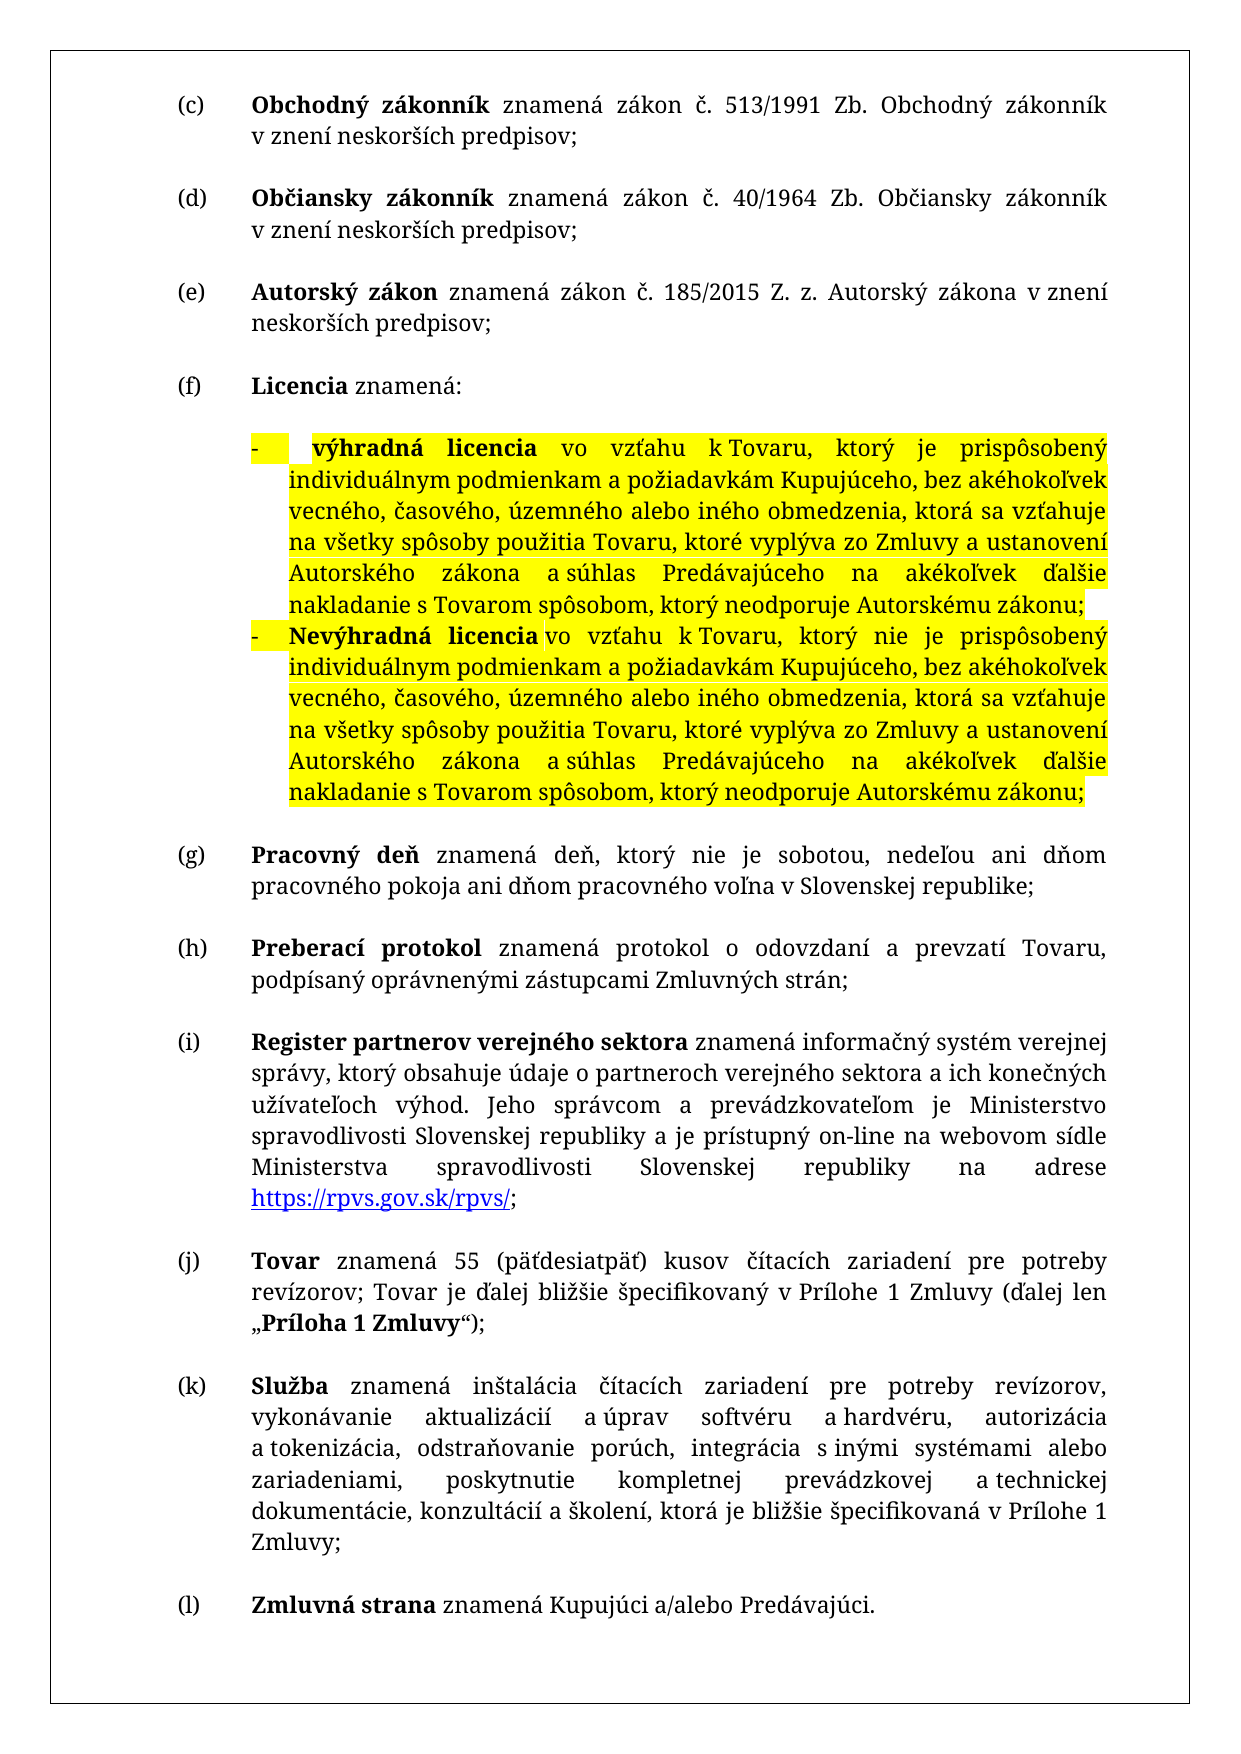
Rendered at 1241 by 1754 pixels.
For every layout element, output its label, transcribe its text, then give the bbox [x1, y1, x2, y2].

list Občiansky zákonník znamená zákon č. 40/1964 Zb. Občiansky zákonník v znení neskorších predpisov; [177, 182, 1108, 245]
list Tovar znamená 55 (päťdesiatpäť) kusov čítacích zariadení pre potreby revízorov; Tovar je ďalej bližšie špecifikovaný v Prílohe 1 Zmluvy (ďalej len „Príloha 1 Zmluvy“); [177, 1245, 1108, 1339]
list Služba znamená inštalácia čítacích zariadení pre potreby revízorov, vykonávanie aktualizácií a úprav softvéru a hardvéru, autorizácia a tokenizácia, odstraňovanie porúch, integrácia s inými systémami alebo zariadeniami, poskytnutie kompletnej prevádzkovej a technickej dokumentácie, konzultácií a školení, ktorá je bližšie špecifikovaná v Prílohe 1 Zmluvy; [177, 1370, 1108, 1557]
list výhradná licencia vo vzťahu k Tovaru, ktorý je prispôsobený individuálnym podmienkam a požiadavkám Kupujúceho, bez akéhokoľvek vecného, časového, územného alebo iného obmedzenia, ktorá sa vzťahuje na všetky spôsoby použitia Tovaru, ktoré vyplýva zo Zmluvy a ustanovení Autorského zákona a súhlas Predávajúceho na akékoľvek ďalšie nakladanie s Tovarom spôsobom, ktorý neodporuje Autorskému zákonu; [251, 432, 1108, 620]
list Zmluvná strana znamená Kupujúci a/alebo Predávajúci. [177, 1589, 1108, 1620]
list Obchodný zákonník znamená zákon č. 513/1991 Zb. Obchodný zákonník v znení neskorších predpisov; [177, 89, 1108, 151]
list Preberací protokol znamená protokol o odovzdaní a prevzatí Tovaru, podpísaný oprávnenými zástupcami Zmluvných strán; [177, 932, 1108, 995]
list Autorský zákon znamená zákon č. 185/2015 Z. z. Autorský zákona v znení neskorších predpisov; [177, 276, 1108, 339]
list Licencia znamená: [177, 370, 1108, 401]
list Pracovný deň znamená deň, ktorý nie je sobotou, nedeľou ani dňom pracovného pokoja ani dňom pracovného voľna v Slovenskej republike; [177, 839, 1108, 901]
list Nevýhradná licencia vo vzťahu k Tovaru, ktorý nie je prispôsobený individuálnym podmienkam a požiadavkám Kupujúceho, bez akéhokoľvek vecného, časového, územného alebo iného obmedzenia, ktorá sa vzťahuje na všetky spôsoby použitia Tovaru, ktoré vyplýva zo Zmluvy a ustanovení Autorského zákona a súhlas Predávajúceho na akékoľvek ďalšie nakladanie s Tovarom spôsobom, ktorý neodporuje Autorskému zákonu; [251, 651, 1108, 807]
list Register partnerov verejného sektora znamená informačný systém verejnej správy, ktorý obsahuje údaje o partneroch verejného sektora a ich konečných užívateľoch výhod. Jeho správcom a prevádzkovateľom je Ministerstvo spravodlivosti Slovenskej republiky a je prístupný on-line na webovom sídle Ministerstva spravodlivosti Slovenskej republiky na adrese https://rpvs.gov.sk/rpvs/; [177, 1026, 1108, 1214]
